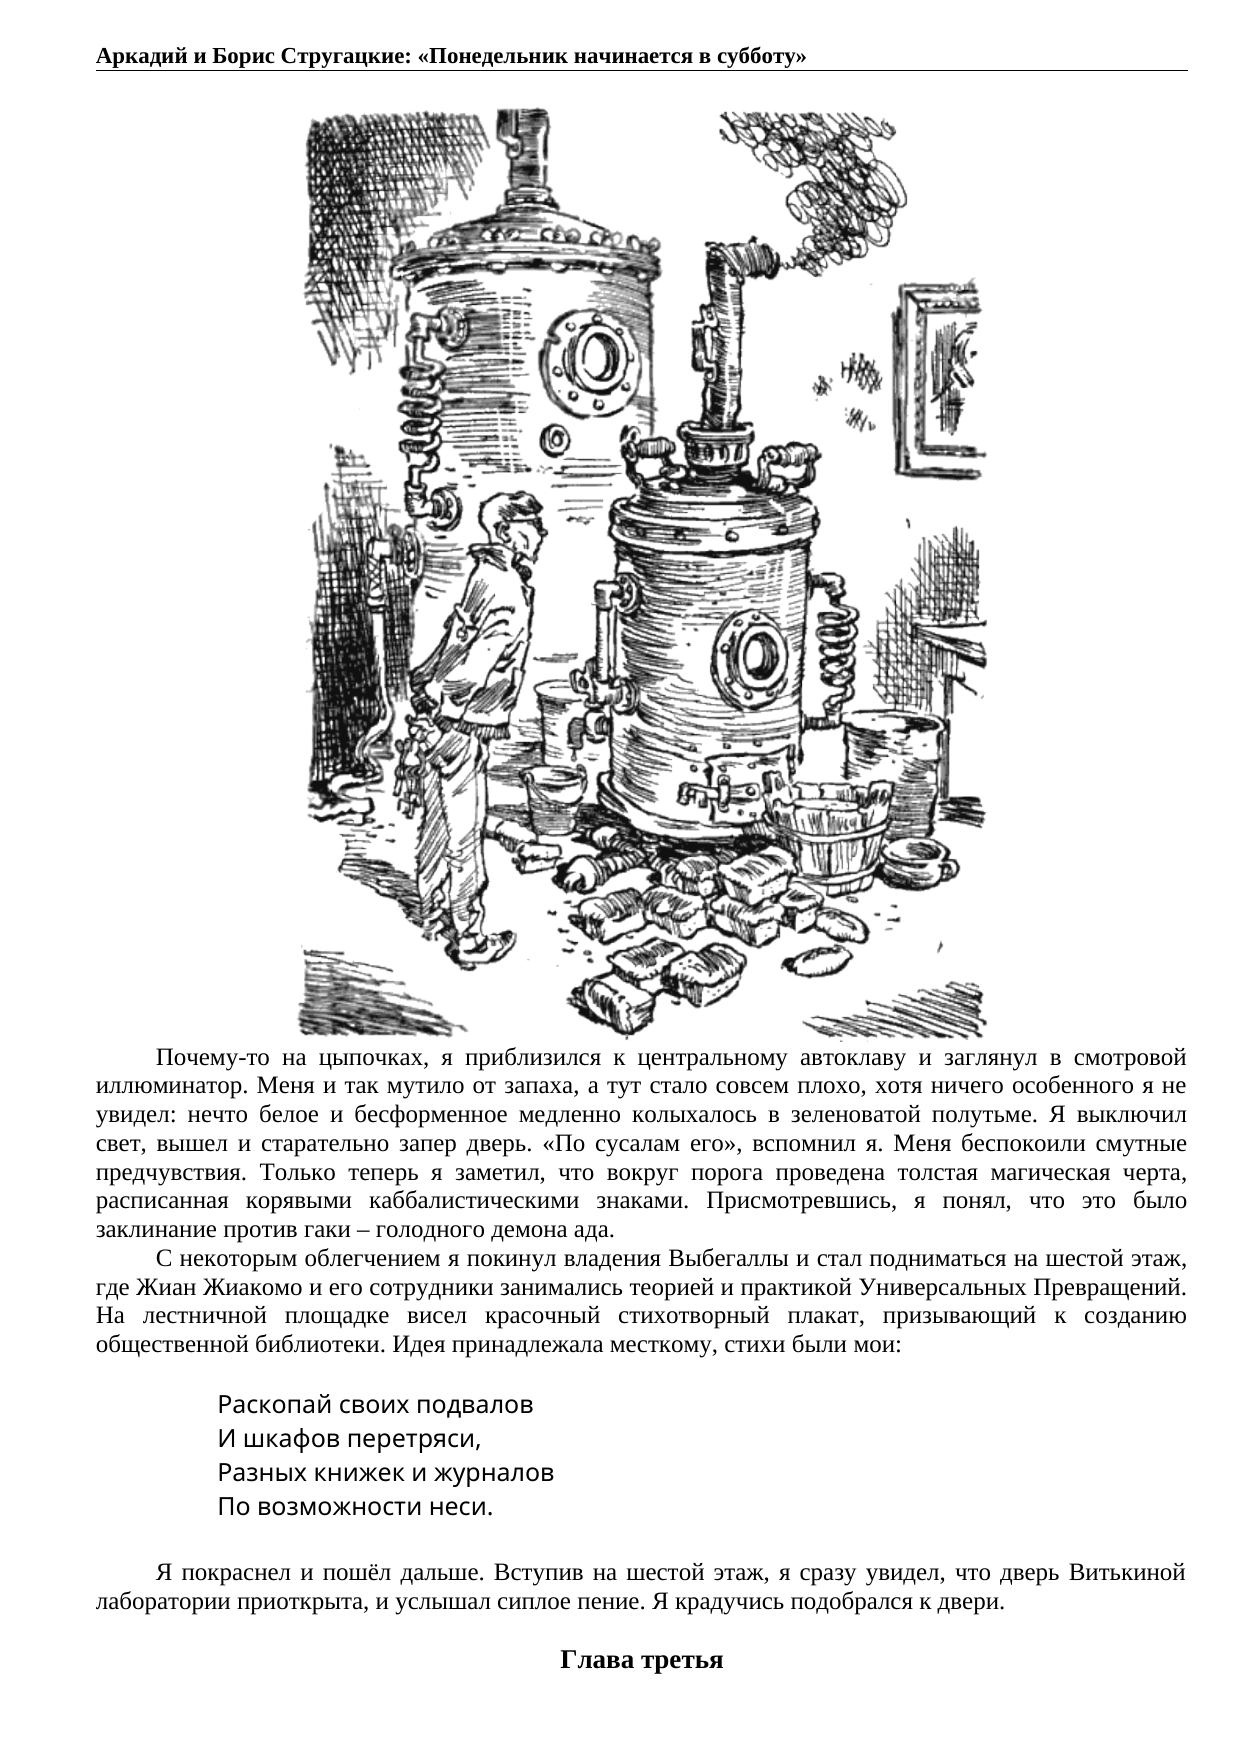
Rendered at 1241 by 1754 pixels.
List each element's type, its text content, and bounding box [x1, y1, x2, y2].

text Почему-то на цыпочках, я приблизился к центральному автоклаву и заглянул в смотровой иллюминатор. Меня и так мутило от запаха, а тут стало совсем плохо, хотя ничего особенного я не увидел: нечто белое и бесформенное медленно колыхалось в зеленоватой полутьме. Я выключил свет, вышел и старательно запер дверь. «По сусалам его», вспомнил я. Меня беспокоили смутные предчувствия. Только теперь я заметил, что вокруг порога проведена толстая магическая черта, расписанная корявыми каббалистическими знаками. Присмотревшись, я понял, что это было заклинание против гаки – голодного демона ада. [96, 1042, 1188, 1243]
text И шкафов перетряси, [158, 1421, 1126, 1455]
picture [295, 104, 989, 1042]
text Я покраснел и пошёл дальше. Вступив на шестой этаж, я сразу увидел, что дверь Витькиной лаборатории приоткрыта, и услышал сиплое пение. Я крадучись подобрался к двери. [96, 1557, 1188, 1614]
subtitle Глава третья [96, 1643, 1188, 1674]
text Раскопай своих подвалов [158, 1387, 1126, 1421]
text С некоторым облегчением я покинул владения Выбегаллы и стал подниматься на шестой этаж, где Жиан Жиакомо и его сотрудники занимались теорией и практикой Универсальных Превращений. На лестничной площадке висел красочный стихотворный плакат, призывающий к созданию общественной библиотеки. Идея принадлежала месткому, стихи были мои: [96, 1243, 1188, 1358]
text По возможности неси. [158, 1489, 1126, 1523]
text Разных книжек и журналов [158, 1455, 1126, 1489]
